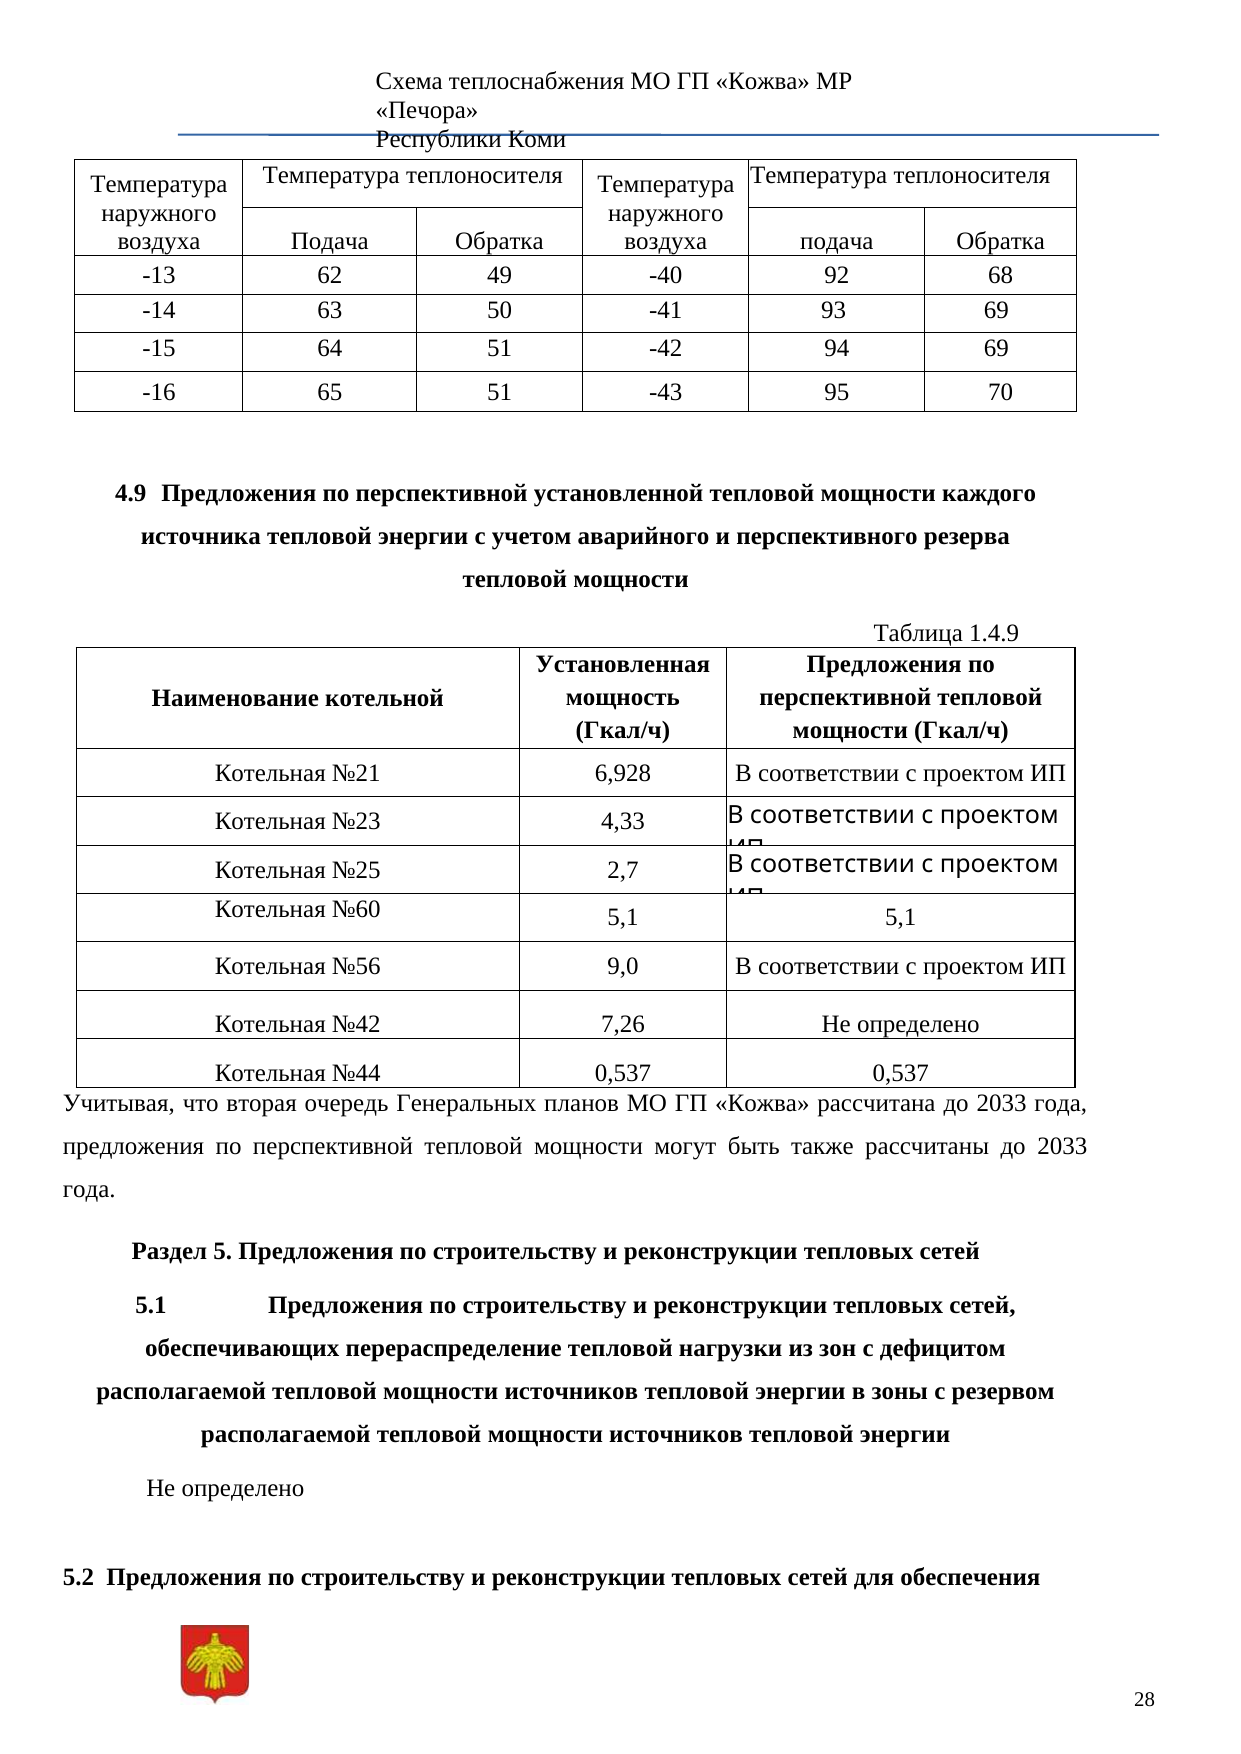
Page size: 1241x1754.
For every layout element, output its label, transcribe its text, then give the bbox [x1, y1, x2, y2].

table_cell подача [749, 208, 924, 255]
text Таблица 1.4.9 [873, 618, 1088, 647]
table_cell В соответствии с проектом ИП [727, 749, 1074, 796]
table_cell 93 [749, 295, 924, 332]
table_cell 4,33 [520, 797, 726, 844]
table_cell Обратка [925, 208, 1076, 255]
table_cell 49 [417, 256, 582, 294]
table_cell Обратка [417, 208, 582, 255]
table_cell 64 [243, 333, 416, 371]
table_cell Котельная №23 [77, 797, 519, 844]
table_cell 62 [243, 256, 416, 294]
table_cell -41 [583, 295, 748, 332]
table_cell -16 [75, 372, 242, 411]
table_cell 63 [243, 295, 416, 332]
table_header Температура теплоносителя [243, 160, 582, 207]
table_cell 65 [243, 372, 416, 411]
table_cell В соответствии с проектом ИП [727, 846, 1074, 893]
table_cell 51 [417, 372, 582, 411]
table_header Температура теплоносителя [749, 160, 1076, 207]
table_cell В соответствии с проектом ИП [727, 797, 1074, 844]
table_header Наименование котельной [77, 648, 519, 748]
table_cell 7,26 [520, 991, 726, 1038]
table_cell 2,7 [520, 846, 726, 893]
table_cell Котельная №25 [77, 846, 519, 893]
text Не определено [63, 1473, 1088, 1501]
table_cell Котельная №21 [77, 749, 519, 796]
table_cell Подача [243, 208, 416, 255]
table_cell -40 [583, 256, 748, 294]
table_cell 94 [749, 333, 924, 371]
table_cell 9,0 [520, 942, 726, 989]
table_header Температура наружного воздуха [75, 160, 242, 255]
table_cell 6,928 [520, 749, 726, 796]
picture [180, 1625, 250, 1705]
table_cell -15 [75, 333, 242, 371]
table_cell -13 [75, 256, 242, 294]
table_header Предложения по перспективной тепловой мощности (Гкал/ч) [727, 648, 1074, 748]
table_cell Котельная №42 [77, 991, 519, 1038]
table_cell 5,1 [727, 894, 1074, 941]
table_cell Не определено [727, 991, 1074, 1038]
table_cell -42 [583, 333, 748, 371]
table_cell Котельная №60 [77, 894, 519, 941]
text Раздел 5. Предложения по строительству и реконструкции тепловых сетей [63, 1236, 1088, 1265]
table_cell 0,537 [520, 1039, 726, 1087]
list Предложения по строительству и реконструкции тепловых сетей, обеспечивающих перераспределение тепловой нагрузки из зон с дефицитом располагаемой тепловой мощности источников тепловой энергии в зоны с резервом располагаемой тепловой мощности источников тепловой энергии [63, 1290, 1088, 1448]
table_cell 51 [417, 333, 582, 371]
table_cell 70 [925, 372, 1076, 411]
table_cell 68 [925, 256, 1076, 294]
table_cell 69 [925, 295, 1076, 332]
table_cell В соответствии с проектом ИП [727, 942, 1074, 989]
text Учитывая, что вторая очередь Генеральных планов МО ГП «Кожва» рассчитана до 2033 года, предложения по перспективной тепловой мощности могут быть также рассчитаны до 2033 года. [63, 1088, 1088, 1203]
table_cell 5,1 [520, 894, 726, 941]
table_cell -43 [583, 372, 748, 411]
table_cell 0,537 [727, 1039, 1074, 1087]
table_cell Котельная №56 [77, 942, 519, 989]
list Предложения по перспективной установленной тепловой мощности каждого источника тепловой энергии с учетом аварийного и перспективного резерва тепловой мощности [63, 478, 1088, 593]
table_cell 92 [749, 256, 924, 294]
table_cell -14 [75, 295, 242, 332]
table_cell Котельная №44 [77, 1039, 519, 1087]
table_header Температура наружного воздуха [583, 160, 748, 255]
table_cell 95 [749, 372, 924, 411]
table_header Установленная мощность (Гкал/ч) [520, 648, 726, 748]
table_cell 69 [925, 333, 1076, 371]
table_cell 50 [417, 295, 582, 332]
